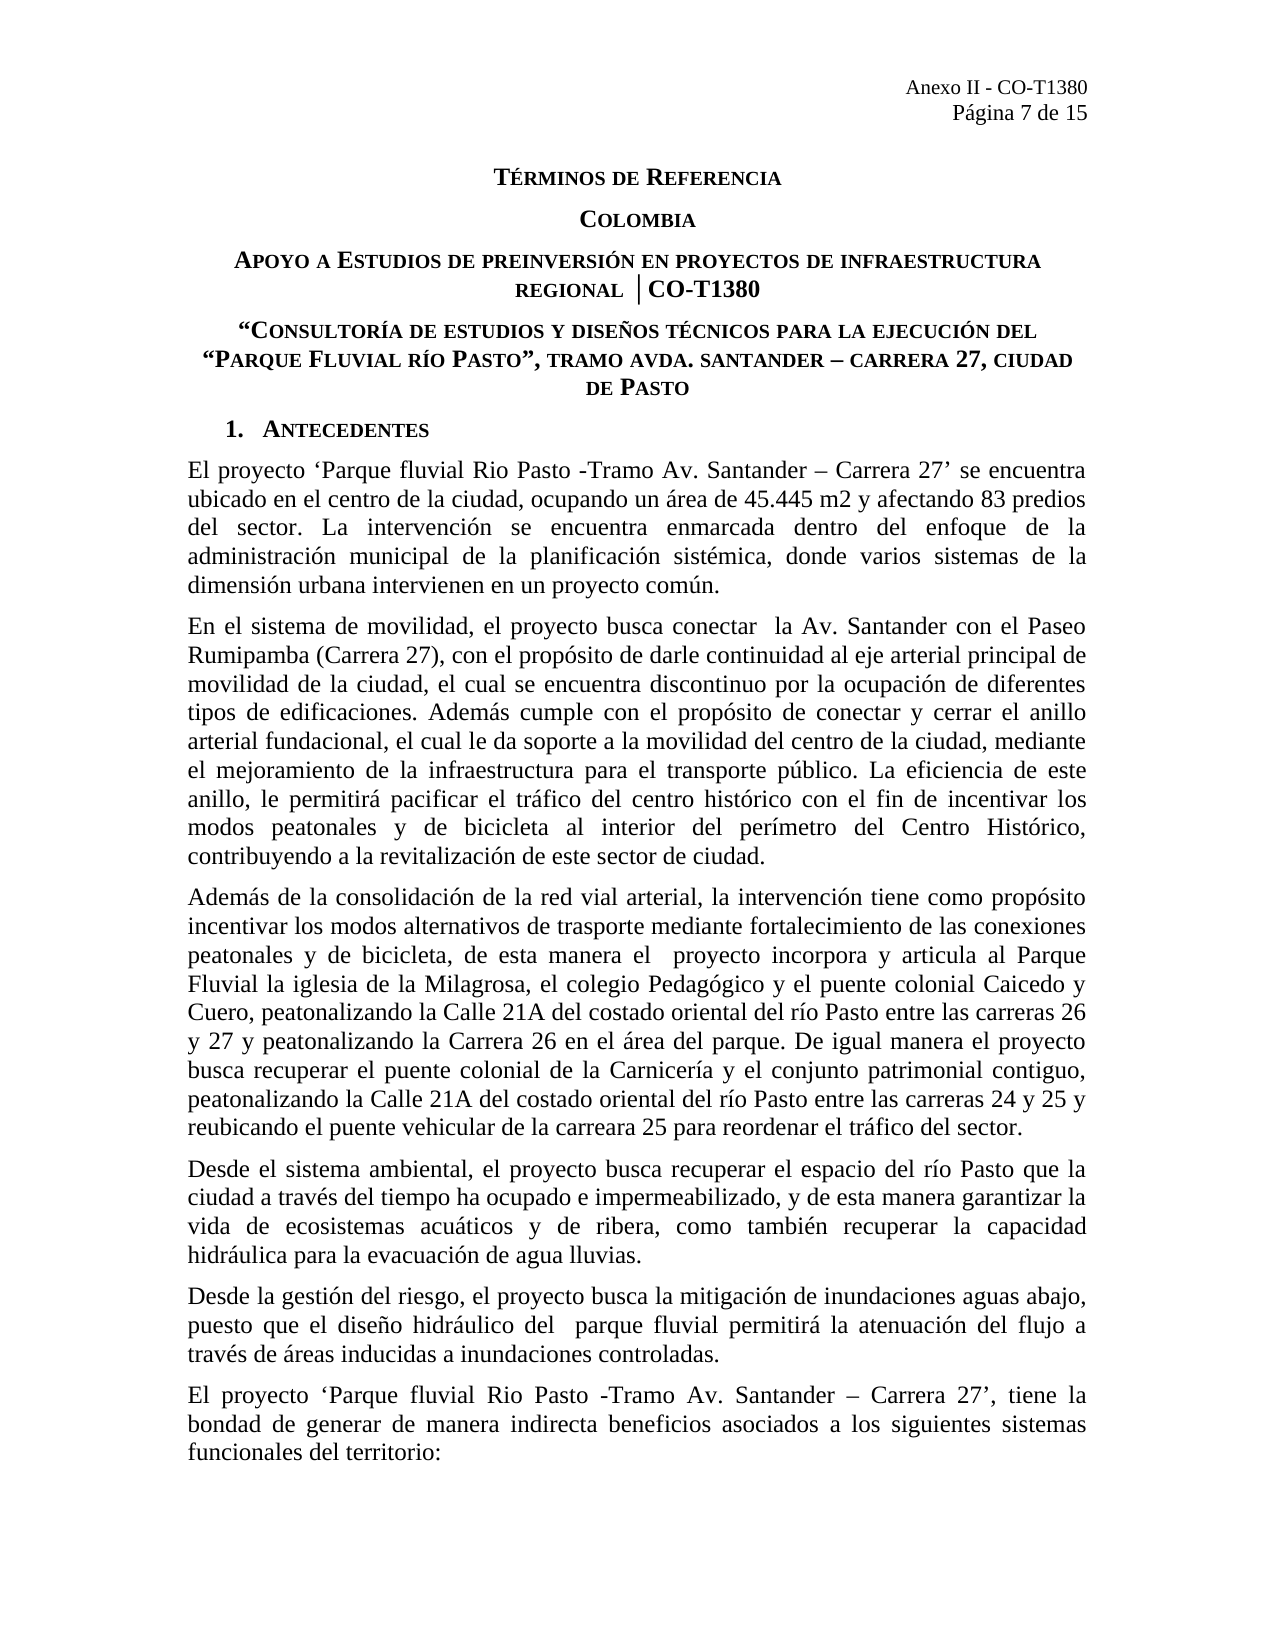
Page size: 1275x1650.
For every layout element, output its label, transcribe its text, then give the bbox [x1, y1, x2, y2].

text Colombia [187, 204, 1087, 232]
text Términos de Referencia [187, 162, 1087, 191]
text Apoyo a Estudios de preinversión en proyectos de infraestructura regional │CO-T1380 [187, 245, 1087, 302]
text Desde la gestión del riesgo, el proyecto busca la mitigación de inundaciones aguas abajo, puesto que el diseño hidráulico del parque fluvial permitirá la atenuación del flujo a través de áreas inducidas a inundaciones controladas. [187, 1281, 1087, 1367]
text Desde el sistema ambiental, el proyecto busca recuperar el espacio del río Pasto que la ciudad a través del tiempo ha ocupado e impermeabilizado, y de esta manera garantizar la vida de ecosistemas acuáticos y de ribera, como también recuperar la capacidad hidráulica para la evacuación de agua lluvias. [187, 1154, 1087, 1269]
text Además de la consolidación de la red vial arterial, la intervención tiene como propósito incentivar los modos alternativos de trasporte mediante fortalecimiento de las conexiones peatonales y de bicicleta, de esta manera el proyecto incorpora y articula al Parque Fluvial la iglesia de la Milagrosa, el colegio Pedagógico y el puente colonial Caicedo y Cuero, peatonalizando la Calle 21A del costado oriental del río Pasto entre las carreras 26 y 27 y peatonalizando la Carrera 26 en el área del parque. De igual manera el proyecto busca recuperar el puente colonial de la Carnicería y el conjunto patrimonial contiguo, peatonalizando la Calle 21A del costado oriental del río Pasto entre las carreras 24 y 25 y reubicando el puente vehicular de la carreara 25 para reordenar el tráfico del sector. [187, 882, 1087, 1141]
text El proyecto ‘Parque fluvial Rio Pasto -Tramo Av. Santander – Carrera 27’, tiene la bondad de generar de manera indirecta beneficios asociados a los siguientes sistemas funcionales del territorio: [187, 1380, 1087, 1466]
text En el sistema de movilidad, el proyecto busca conectar la Av. Santander con el Paseo Rumipamba (Carrera 27), con el propósito de darle continuidad al eje arterial principal de movilidad de la ciudad, el cual se encuentra discontinuo por la ocupación de diferentes tipos de edificaciones. Además cumple con el propósito de conectar y cerrar el anillo arterial fundacional, el cual le da soporte a la movilidad del centro de la ciudad, mediante el mejoramiento de la infraestructura para el transporte público. La eficiencia de este anillo, le permitirá pacificar el tráfico del centro histórico con el fin de incentivar los modos peatonales y de bicicleta al interior del perímetro del Centro Histórico, contribuyendo a la revitalización de este sector de ciudad. [187, 611, 1087, 870]
list Antecedentes [225, 414, 1087, 442]
text El proyecto ‘Parque fluvial Rio Pasto -Tramo Av. Santander – Carrera 27’ se encuentra ubicado en el centro de la ciudad, ocupando un área de 45.445 m2 y afectando 83 predios del sector. La intervención se encuentra enmarcada dentro del enfoque de la administración municipal de la planificación sistémica, donde varios sistemas de la dimensión urbana intervienen en un proyecto común. [187, 455, 1087, 599]
text “Consultoría de estudios y diseños técnicos para la ejecución del “Parque Fluvial río Pasto”, tramo avda. santander – carrera 27, ciudad de Pasto [187, 315, 1087, 401]
